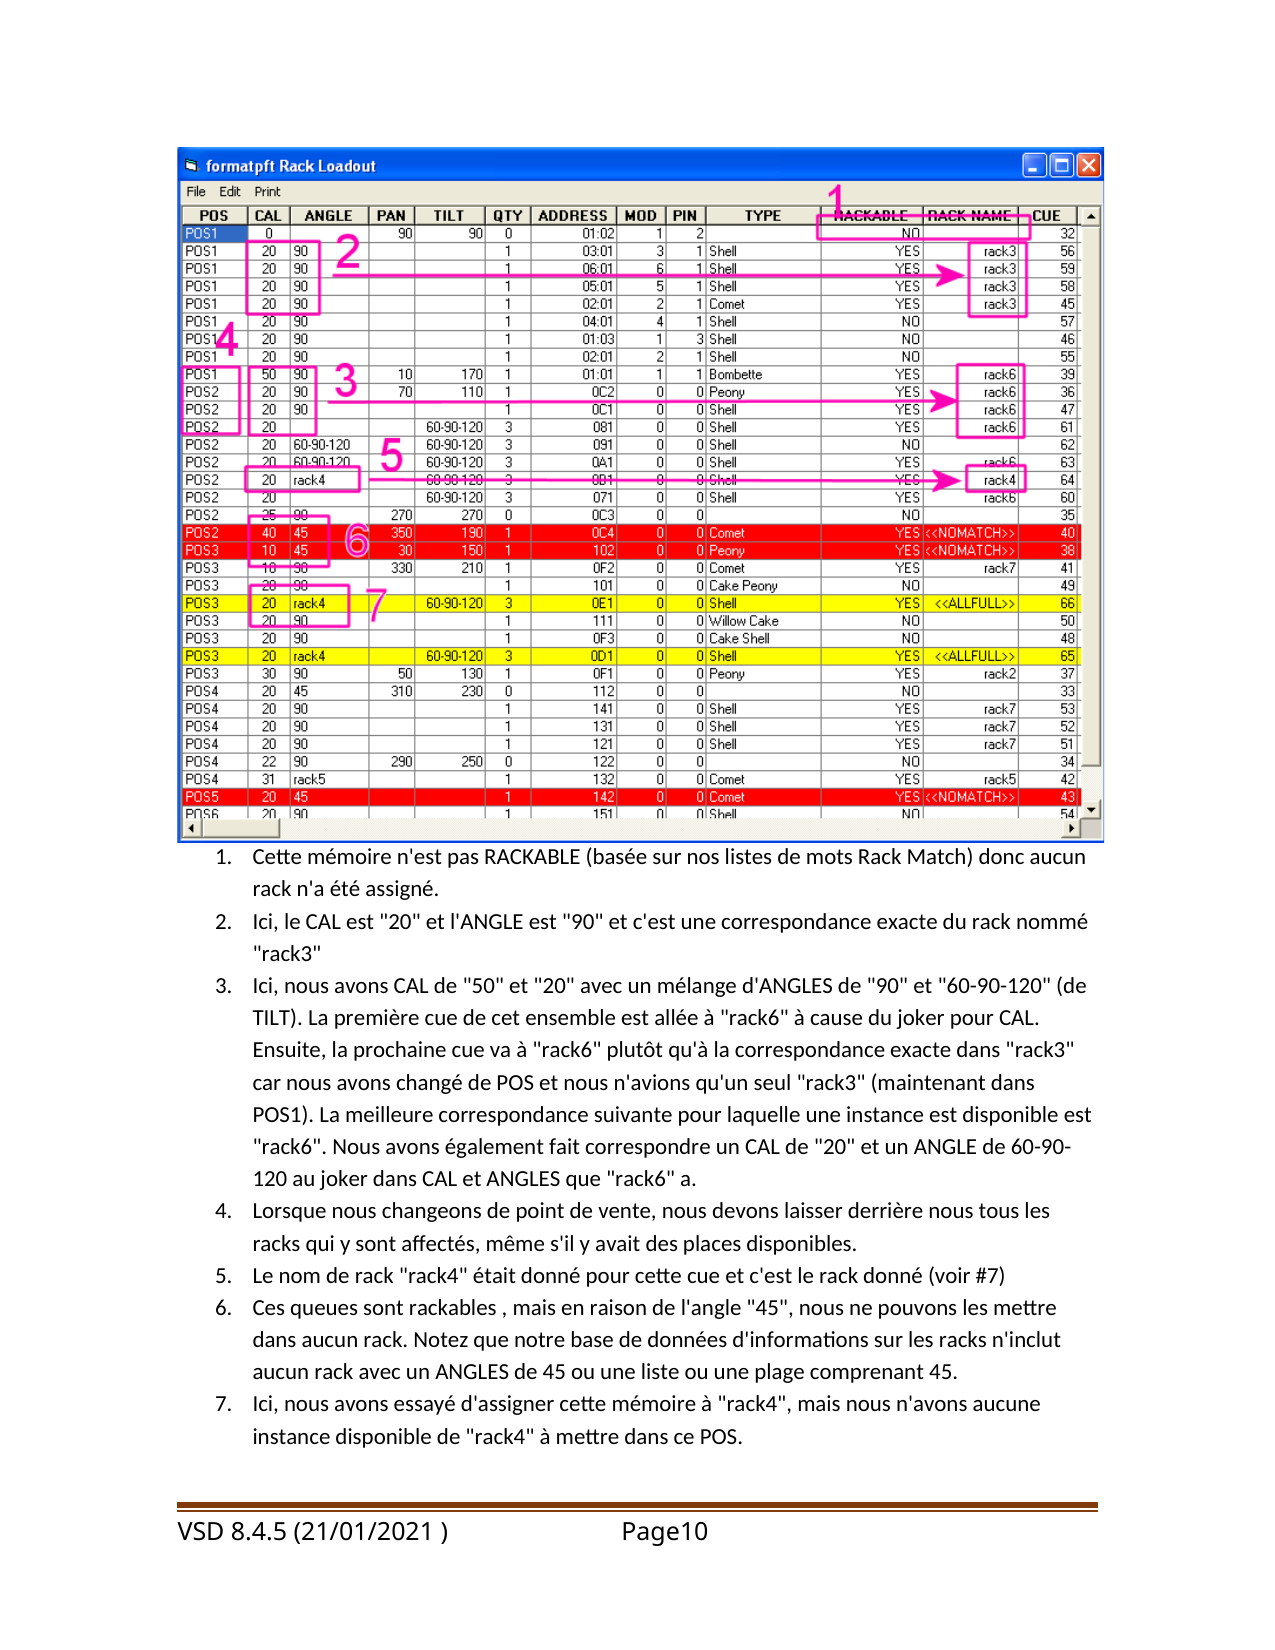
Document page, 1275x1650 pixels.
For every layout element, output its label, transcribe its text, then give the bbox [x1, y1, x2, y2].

list Le nom de rack "rack4" était donné pour cette cue et c'est le rack donné (voir #7) [215, 1261, 1098, 1289]
list Ici, le CAL est "20" et l'ANGLE est "90" et c'est une correspondance exacte du rack nommé "rack3" [215, 907, 1098, 967]
list Ici, nous avons essayé d'assigner cette mémoire à "rack4", mais nous n'avons aucune instance disponible de "rack4" à mettre dans ce POS. [215, 1389, 1098, 1450]
list Ici, nous avons CAL de "50" et "20" avec un mélange d'ANGLES de "90" et "60-90-120" (de TILT). La première cue de cet ensemble est allée à "rack6" à cause du joker pour CAL. Ensuite, la prochaine cue va à "rack6" plutôt qu'à la correspondance exacte dans "rack3" car nous avons changé de POS et nous n'avions qu'un seul "rack3" (maintenant dans POS1). La meilleure correspondance suivante pour laquelle une instance est disponible est "rack6". Nous avons également fait correspondre un CAL de "20" et un ANGLE de 60-90-120 au joker dans CAL et ANGLES que "rack6" a. [215, 971, 1098, 1192]
list Lorsque nous changeons de point de vente, nous devons laisser derrière nous tous les racks qui y sont affectés, même s'il y avait des places disponibles. [215, 1196, 1098, 1257]
list Cette mémoire n'est pas RACKABLE (basée sur nos listes de mots Rack Match) donc aucun rack n'a été assigné. [215, 843, 1098, 903]
list Ces queues sont rackables , mais en raison de l'angle "45", nous ne pouvons les mettre dans aucun rack. Notez que notre base de données d'informations sur les racks n'inclut aucun rack avec un ANGLES de 45 ou une liste ou une plage comprenant 45. [215, 1293, 1098, 1385]
